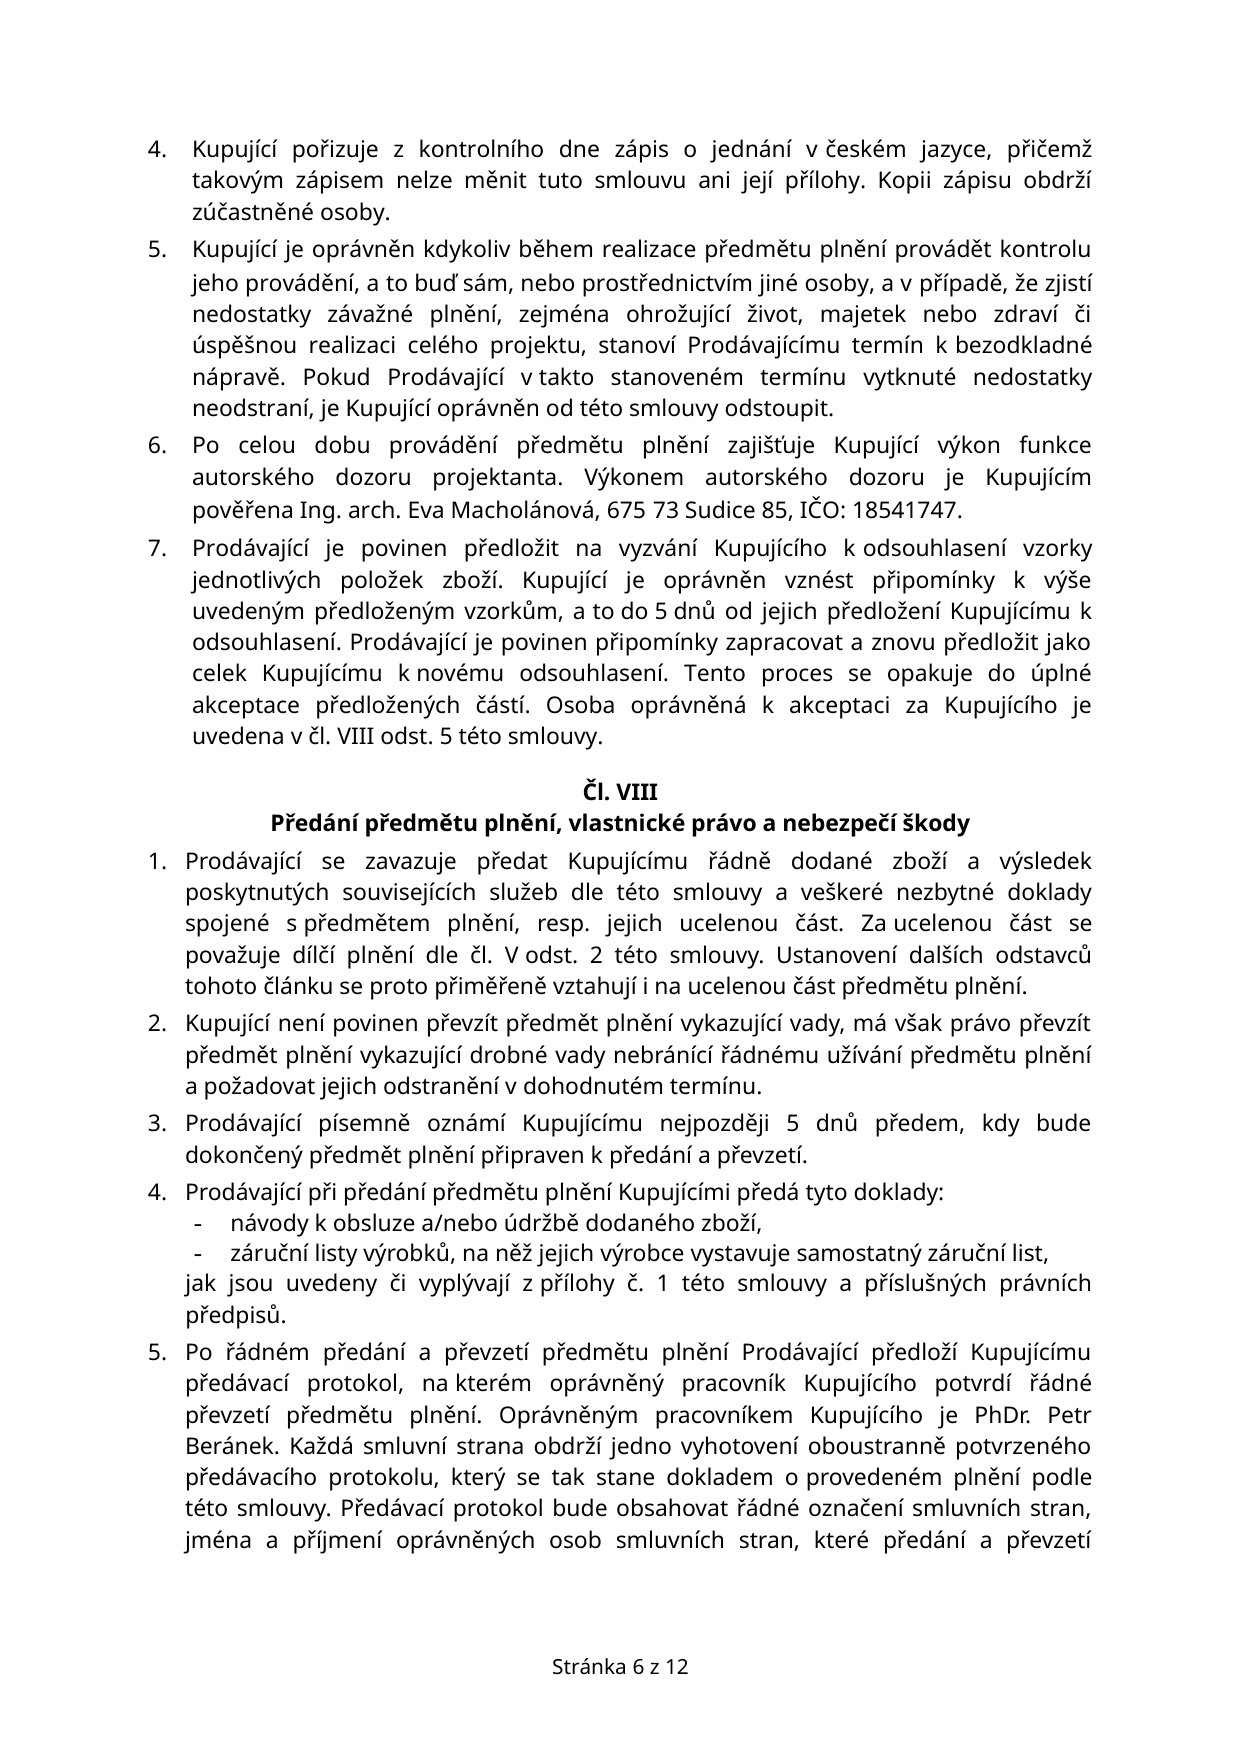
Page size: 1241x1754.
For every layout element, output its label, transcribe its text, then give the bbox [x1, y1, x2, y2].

subtitle Předání předmětu plnění, vlastnické právo a nebezpečí škody [148, 807, 1093, 838]
list Prodávající je povinen předložit na vyzvání Kupujícího k odsouhlasení vzorky jednotlivých položek zboží. Kupující je oprávněn vznést připomínky k výše uvedeným předloženým vzorkům, a to do 5 dnů od jejich předložení Kupujícímu k odsouhlasení. Prodávající je povinen připomínky zapracovat a znovu předložit jako celek Kupujícímu k novému odsouhlasení. Tento proces se opakuje do úplné akceptace předložených částí. Osoba oprávněná k akceptaci za Kupujícího je uvedena v čl. VIII odst. 5 této smlouvy. [148, 532, 1093, 751]
list návody k obsluze a/nebo údržbě dodaného zboží, [193, 1207, 1093, 1237]
subtitle Prodávající při předání předmětu plnění Kupujícími předá tyto doklady: [148, 1176, 1093, 1207]
subtitle Prodávající písemně oznámí Kupujícímu nejpozději 5 dnů předem, kdy bude dokončený předmět plnění připraven k předání a převzetí. [148, 1107, 1093, 1170]
list záruční listy výrobků, na něž jejich výrobce vystavuje samostatný záruční list, [193, 1237, 1093, 1267]
list Kupující je oprávněn kdykoliv během realizace předmětu plnění provádět kontrolu jeho provádění, a to buď sám, nebo prostřednictvím jiné osoby, a v případě, že zjistí nedostatky závažné plnění, zejména ohrožující život, majetek nebo zdraví či úspěšnou realizaci celého projektu, stanoví Prodávajícímu termín k bezodkladné nápravě. Pokud Prodávající v takto stanoveném termínu vytknuté nedostatky neodstraní, je Kupující oprávněn od této smlouvy odstoupit. [148, 233, 1093, 423]
subtitle jak jsou uvedeny či vyplývají z přílohy č. 1 této smlouvy a příslušných právních předpisů. [185, 1267, 1093, 1330]
list Po celou dobu provádění předmětu plnění zajišťuje Kupující výkon funkce autorského dozoru projektanta. Výkonem autorského dozoru je Kupujícím pověřena Ing. arch. Eva Macholánová, 675 73 Sudice 85, IČO: 18541747. [148, 429, 1093, 526]
subtitle Čl. VIII [148, 776, 1093, 807]
list Kupující pořizuje z kontrolního dne zápis o jednání v českém jazyce, přičemž takovým zápisem nelze měnit tuto smlouvu ani její přílohy. Kopii zápisu obdrží zúčastněné osoby. [148, 133, 1093, 227]
subtitle Kupující není povinen převzít předmět plnění vykazující vady, má však právo převzít předmět plnění vykazující drobné vady nebránící řádnému užívání předmětu plnění a požadovat jejich odstranění v dohodnutém termínu. [148, 1007, 1093, 1101]
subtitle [148, 1336, 1093, 1555]
subtitle Prodávající se zavazuje předat Kupujícímu řádně dodané zboží a výsledek poskytnutých souvisejících služeb dle této smlouvy a veškeré nezbytné doklady spojené s předmětem plnění, resp. jejich ucelenou část. Za ucelenou část se považuje dílčí plnění dle čl. V odst. 2 této smlouvy. Ustanovení dalších odstavců tohoto článku se proto přiměřeně vztahují i na ucelenou část předmětu plnění. [148, 845, 1093, 1001]
